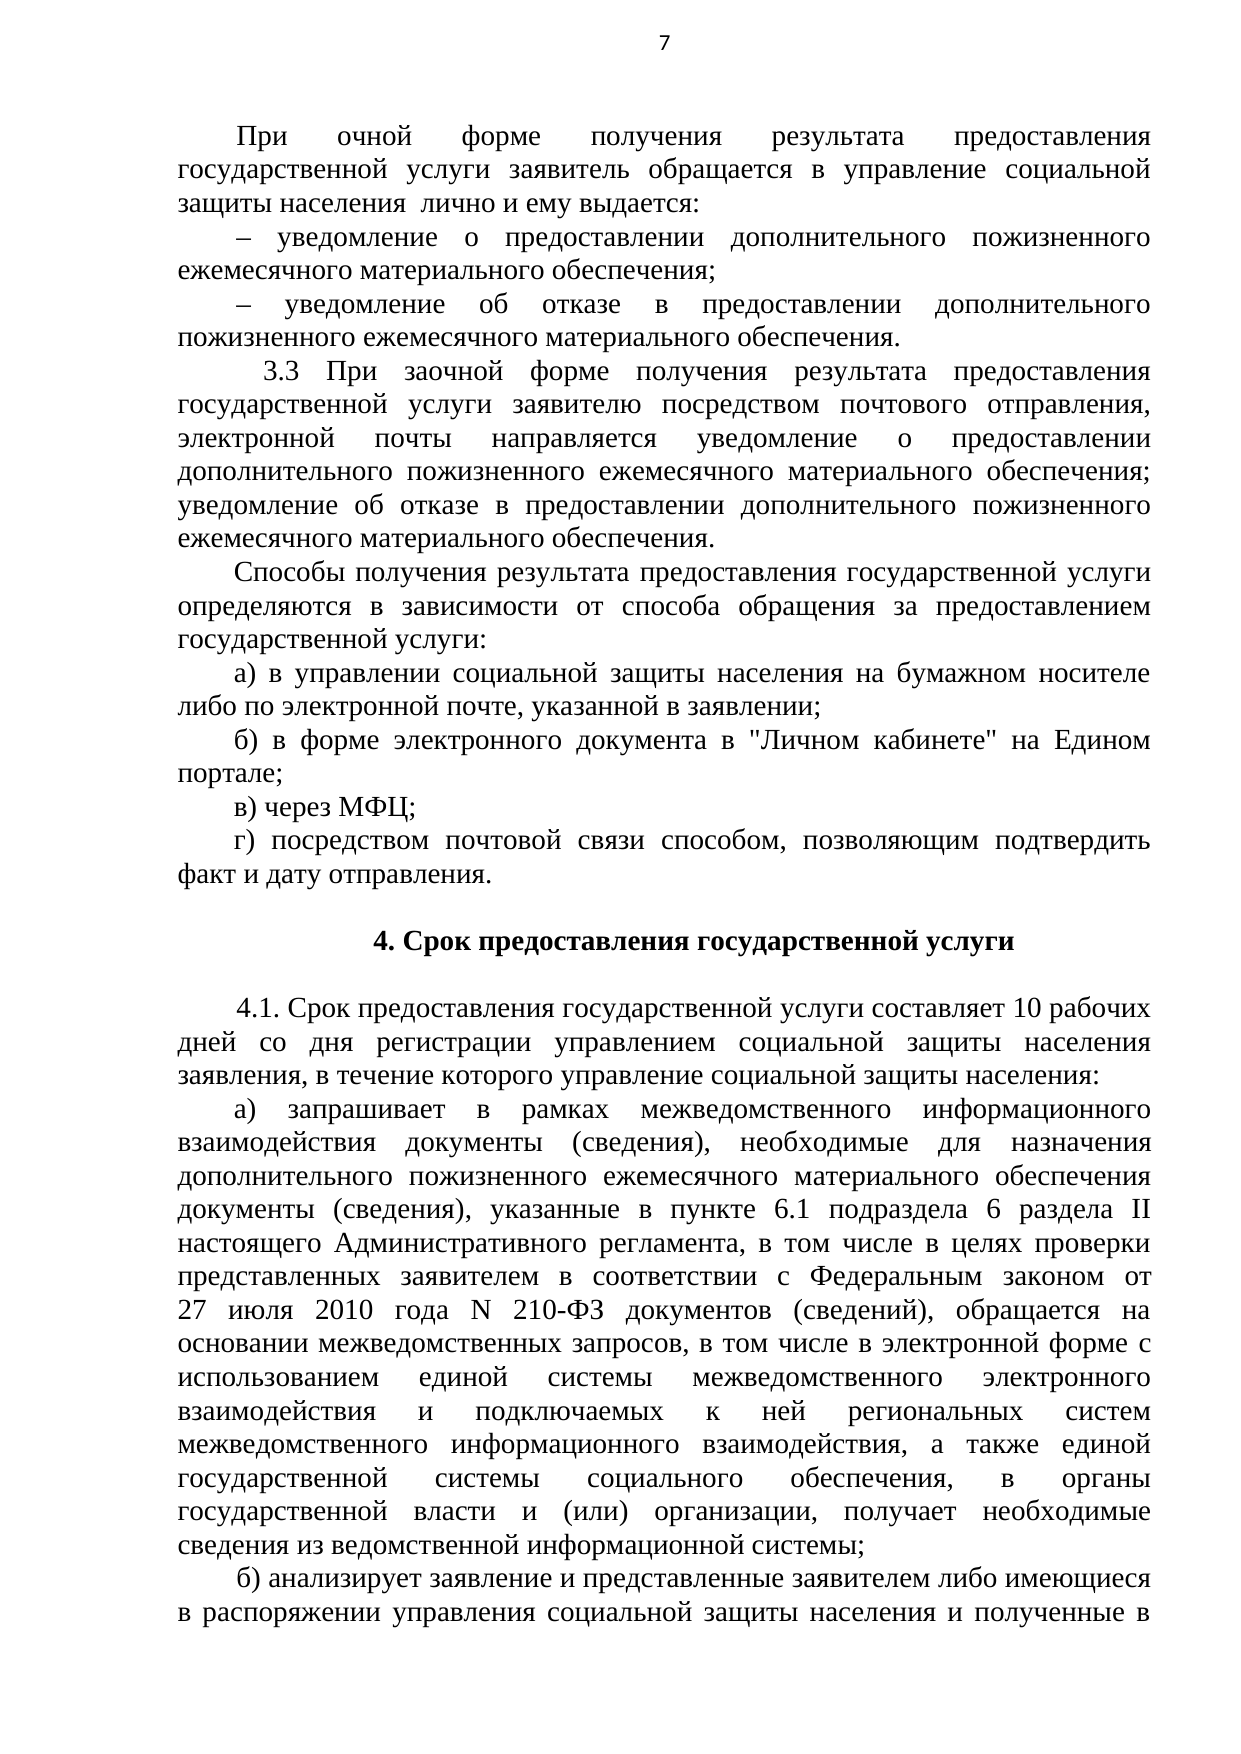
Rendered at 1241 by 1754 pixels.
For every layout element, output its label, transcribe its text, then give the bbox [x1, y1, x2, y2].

text 4.1. Срок предоставления государственной услуги составляет 10 рабочих дней со дня регистрации управлением социальной защиты населения заявления, в течение которого управление социальной защиты населения: [177, 990, 1152, 1091]
title 4. Срок предоставления государственной услуги [177, 923, 1152, 957]
text 3.3 При заочной форме получения результата предоставления государственной услуги заявителю посредством почтового отправления, электронной почты направляется уведомление о предоставлении дополнительного пожизненного ежемесячного материального обеспечения; уведомление об отказе в предоставлении дополнительного пожизненного ежемесячного материального обеспечения. [177, 353, 1152, 554]
text – уведомление о предоставлении дополнительного пожизненного ежемесячного материального обеспечения; [177, 219, 1152, 286]
text Способы получения результата предоставления государственной услуги определяются в зависимости от способа обращения за предоставлением государственной услуги: [177, 554, 1152, 655]
text б) в форме электронного документа в "Личном кабинете" на Едином портале; [177, 722, 1152, 789]
text г) посредством почтовой связи способом, позволяющим подтвердить факт и дату отправления. [177, 822, 1152, 889]
text а) запрашивает в рамках межведомственного информационного взаимодействия документы (сведения), необходимые для назначения дополнительного пожизненного ежемесячного материального обеспечения документы (сведения), указанные в пункте 6.1 подраздела 6 раздела II настоящего Административного регламента, в том числе в целях проверки представленных заявителем в соответствии с Федеральным законом от 27 июля 2010 года N 210-ФЗ документов (сведений), обращается на основании межведомственных запросов, в том числе в электронной форме с использованием единой системы межведомственного электронного взаимодействия и подключаемых к ней региональных систем межведомственного информационного взаимодействия, а также единой государственной системы социального обеспечения, в органы государственной власти и (или) организации, получает необходимые сведения из ведомственной информационной системы; [177, 1091, 1152, 1560]
text а) в управлении социальной защиты населения на бумажном носителе либо по электронной почте, указанной в заявлении; [177, 655, 1152, 722]
text При очной форме получения результата предоставления государственной услуги заявитель обращается в управление социальной защиты населения лично и ему выдается: [177, 118, 1152, 219]
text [177, 1560, 1152, 1627]
text в) через МФЦ; [177, 789, 1152, 822]
text – уведомление об отказе в предоставлении дополнительного пожизненного ежемесячного материального обеспечения. [177, 286, 1152, 353]
